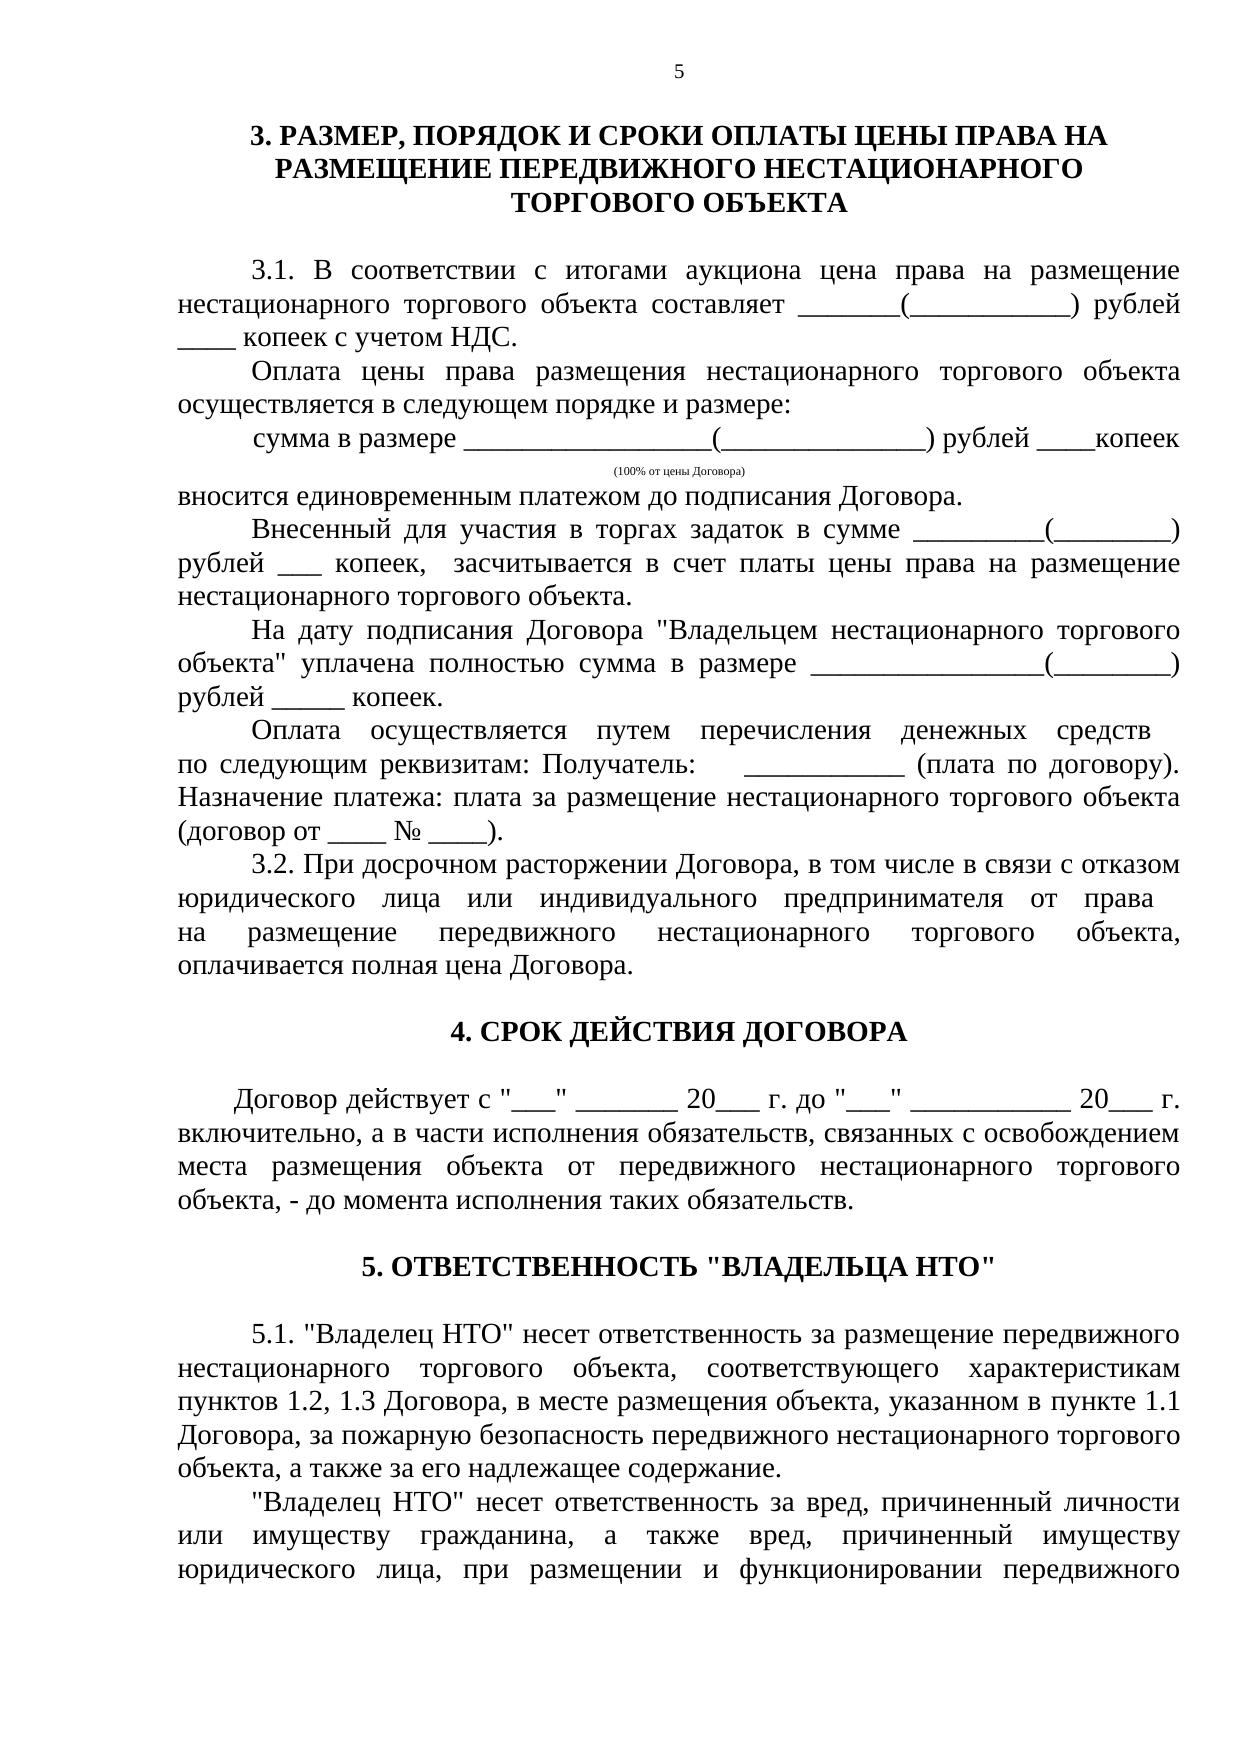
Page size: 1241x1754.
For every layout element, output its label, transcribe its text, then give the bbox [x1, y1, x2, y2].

text На дату подписания Договора "Владельцем нестационарного торгового объекта" уплачена полностью сумма в размере ________________(________) рублей _____ копеек. [177, 612, 1181, 712]
text 3.1. В соответствии с итогами аукциона цена права на размещение нестационарного торгового объекта составляет _______(___________) рублей ____ копеек с учетом НДС. [177, 252, 1181, 353]
text Внесенный для участия в торгах задаток в сумме _________(________) рублей ___ копеек, засчитывается в счет платы цены права на размещение нестационарного торгового объекта. [177, 511, 1181, 612]
text 5.1. "Владелец НТО" несет ответственность за размещение передвижного нестационарного торгового объекта, соответствующего характеристикам пунктов 1.2, 1.3 Договора, в месте размещения объекта, указанном в пункте 1.1 Договора, за пожарную безопасность передвижного нестационарного торгового объекта, а также за его надлежащее содержание. [177, 1316, 1181, 1484]
text Оплата осуществляется путем перечисления денежных средств по следующим реквизитам: Получатель: ___________ (плата по договору). Назначение платежа: плата за размещение нестационарного торгового объекта (договор от ____ № ____). [177, 712, 1181, 847]
title ТОРГОВОГО ОБЪЕКТА [177, 185, 1181, 219]
text 3.2. При досрочном расторжении Договора, в том числе в связи с отказом юридического лица или индивидуального предпринимателя от права на размещение передвижного нестационарного торгового объекта, оплачивается полная цена Договора. [177, 847, 1181, 981]
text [177, 1484, 1181, 1584]
title 5. ОТВЕТСТВЕННОСТЬ "ВЛАДЕЛЬЦА НТО" [177, 1249, 1181, 1283]
text Договор действует с "___" _______ 20___ г. до "___" ___________ 20___ г. включительно, а в части исполнения обязательств, связанных с освобождением места размещения объекта от передвижного нестационарного торгового объекта, - до момента исполнения таких обязательств. [177, 1081, 1181, 1216]
text вносится единовременным платежом до подписания Договора. [177, 478, 1181, 511]
title 4. СРОК ДЕЙСТВИЯ ДОГОВОРА [177, 1014, 1181, 1048]
text сумма в размере _________________(______________) рублей ____копеек (100% от цены Договора) [177, 420, 1181, 478]
title 3. РАЗМЕР, ПОРЯДОК И СРОКИ ОПЛАТЫ ЦЕНЫ ПРАВА НА РАЗМЕЩЕНИЕ ПЕРЕДВИЖНОГО НЕСТАЦИОНАРНОГО [177, 118, 1181, 185]
text Оплата цены права размещения нестационарного торгового объекта осуществляется в следующем порядке и размере: [177, 353, 1181, 420]
